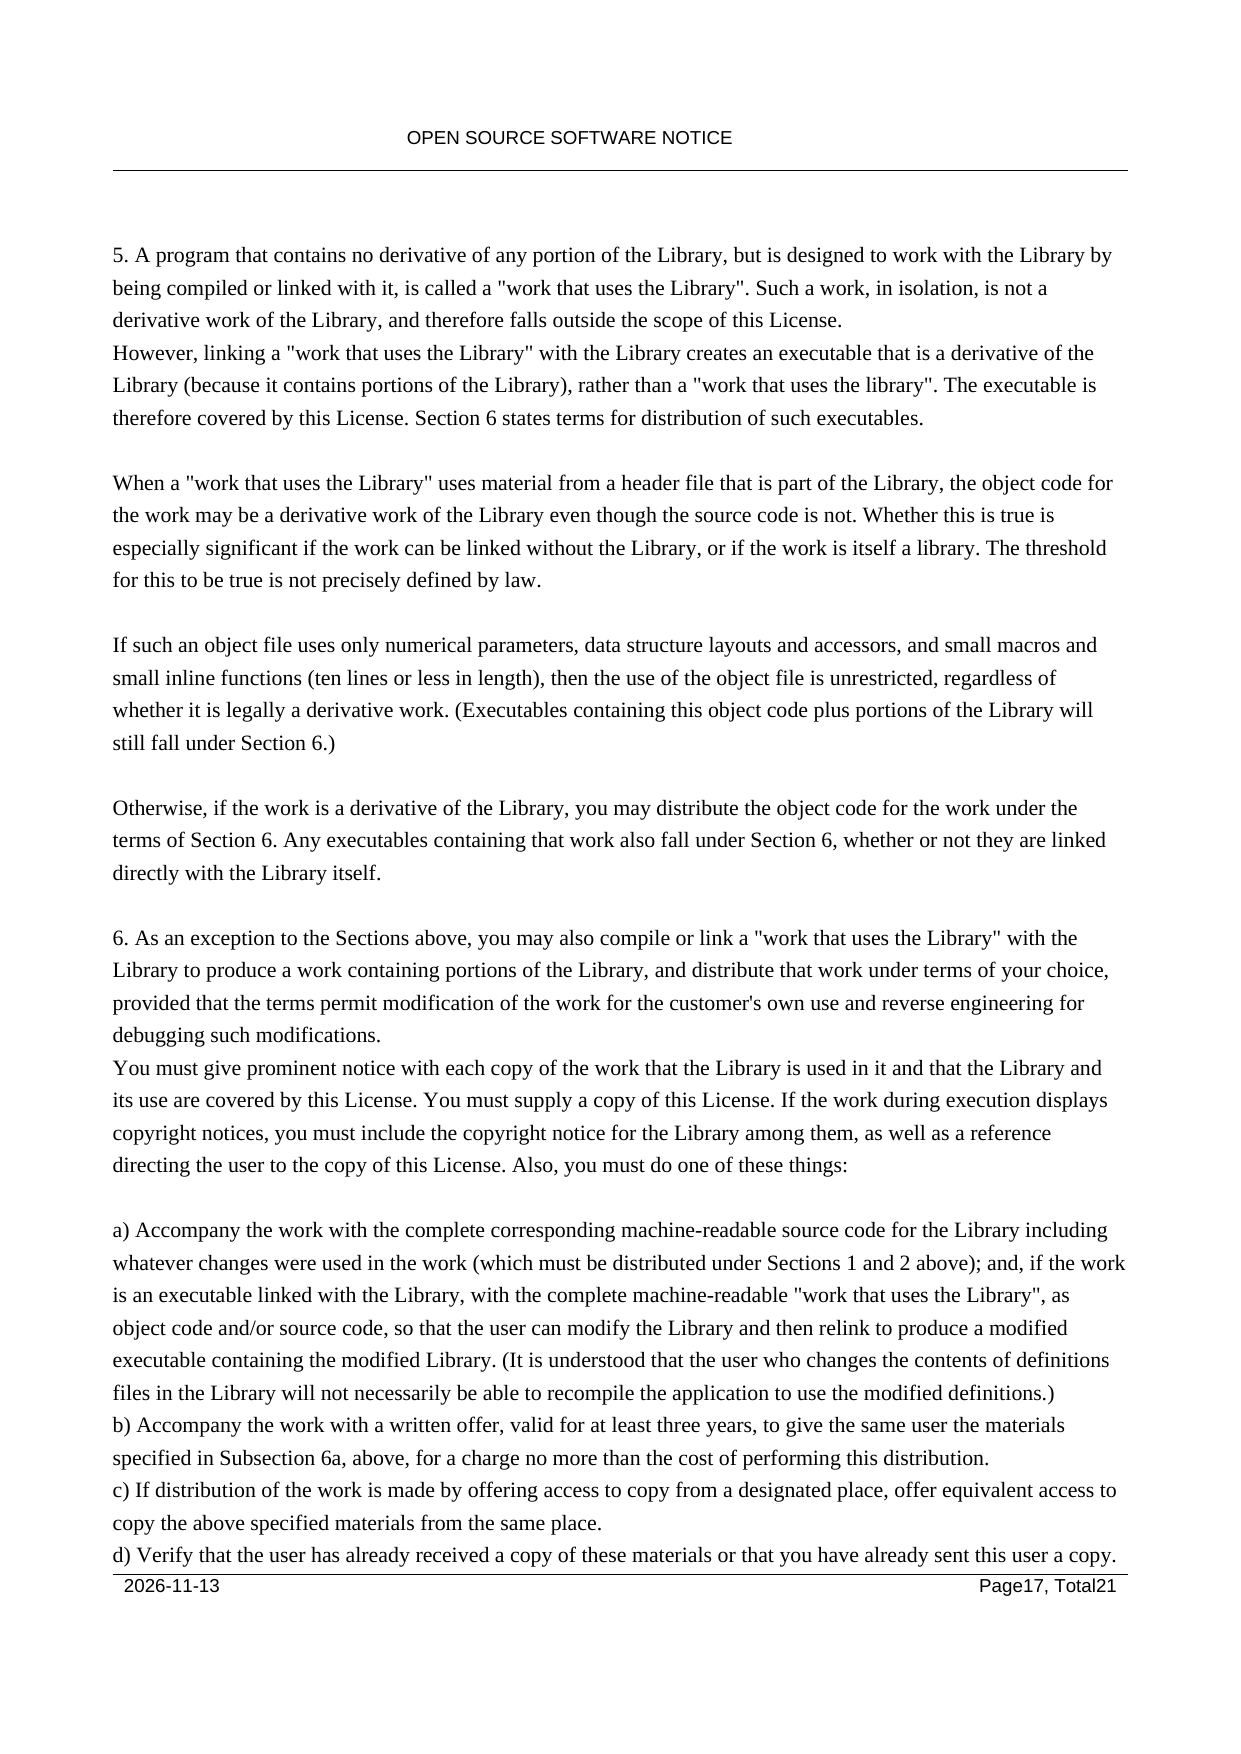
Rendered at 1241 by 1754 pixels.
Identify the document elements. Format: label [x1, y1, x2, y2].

text [112, 206, 1128, 1571]
